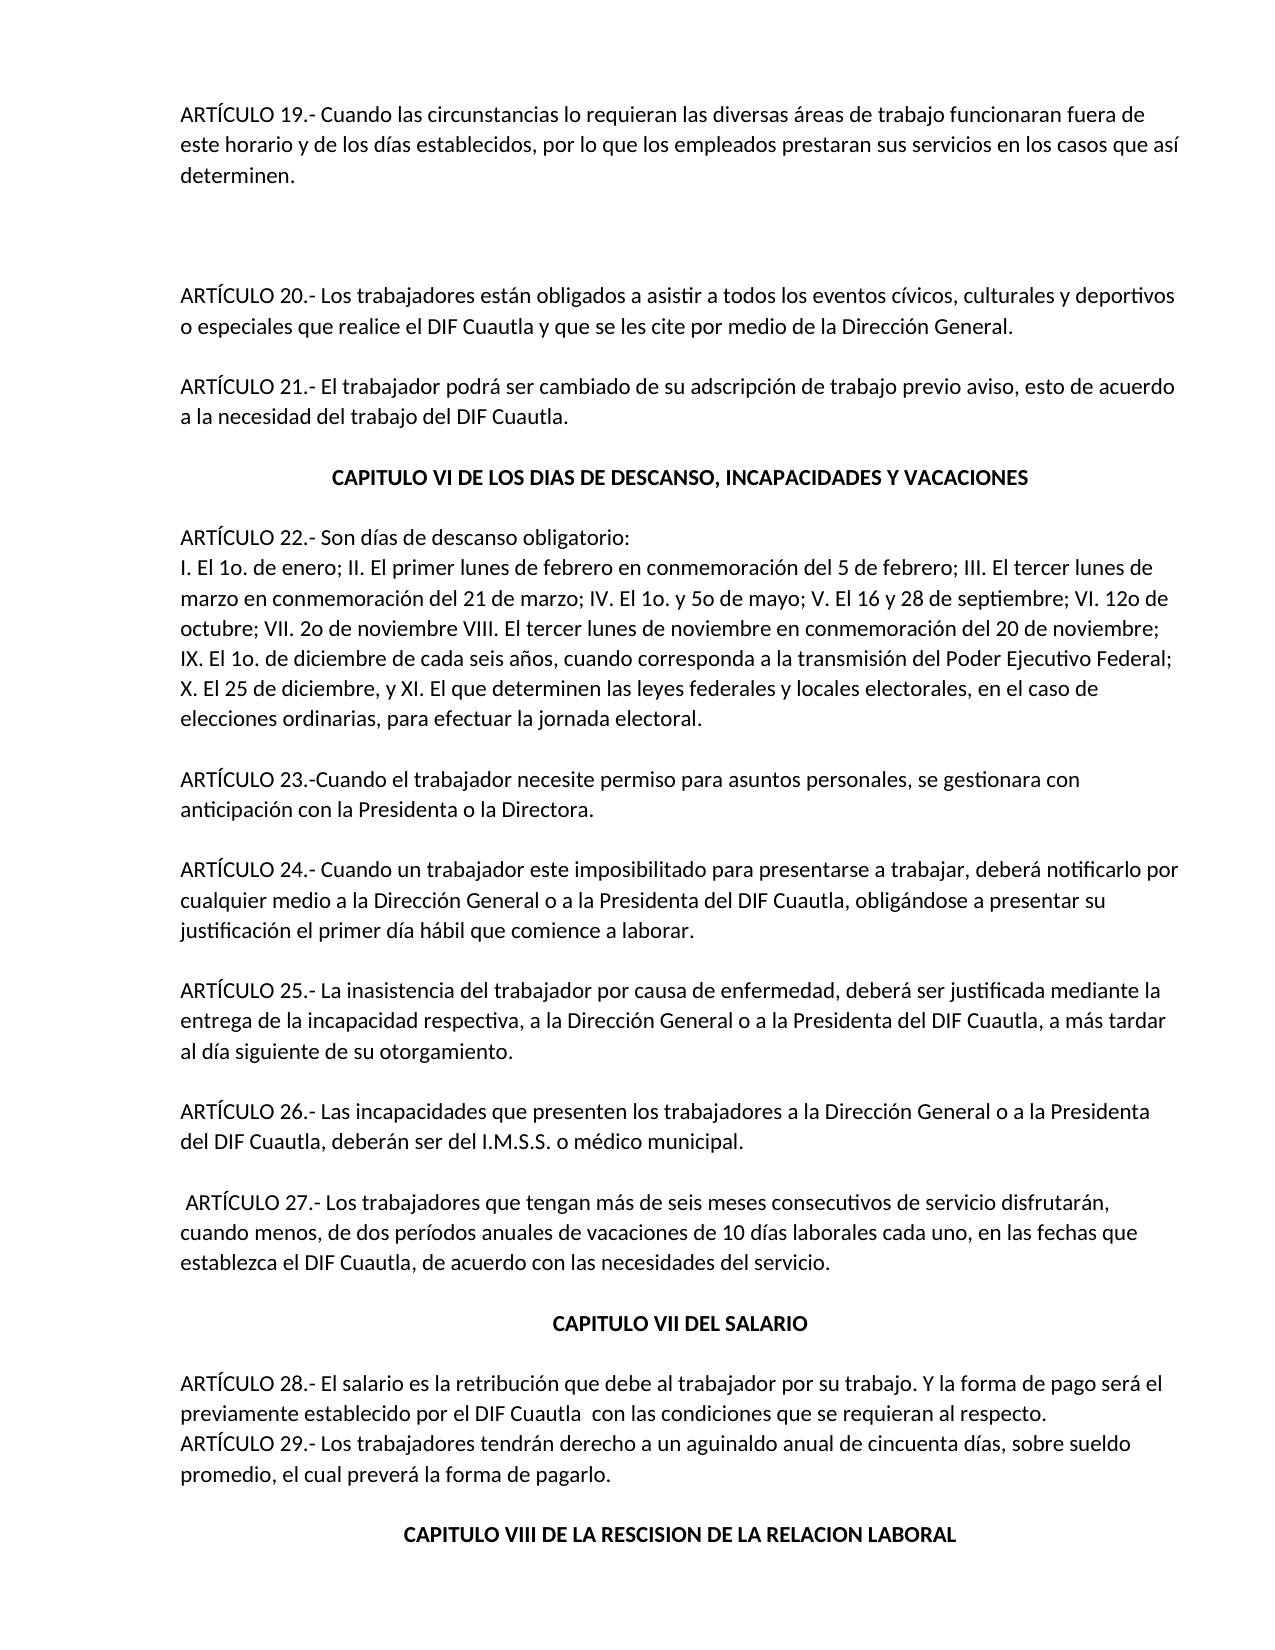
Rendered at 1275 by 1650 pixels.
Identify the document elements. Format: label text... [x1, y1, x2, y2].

list ARTÍCULO 20.- Los trabajadores están obligados a asistir a todos los eventos cívicos, culturales y deportivos o especiales que realice el DIF Cuautla y que se les cite por medio de la Dirección General. [180, 282, 1181, 340]
list CAPITULO VIII DE LA RESCISION DE LA RELACION LABORAL [180, 1520, 1181, 1548]
list ARTÍCULO 29.- Los trabajadores tendrán derecho a un aguinaldo anual de cincuenta días, sobre sueldo promedio, el cual preverá la forma de pagarlo. [180, 1429, 1181, 1488]
list CAPITULO VII DEL SALARIO [180, 1309, 1181, 1337]
list ARTÍCULO 25.- La inasistencia del trabajador por causa de enfermedad, deberá ser justificada mediante la entrega de la incapacidad respectiva, a la Dirección General o a la Presidenta del DIF Cuautla, a más tardar al día siguiente de su otorgamiento. [180, 976, 1181, 1065]
list ARTÍCULO 28.- El salario es la retribución que debe al trabajador por su trabajo. Y la forma de pago será el previamente establecido por el DIF Cuautla con las condiciones que se requieran al respecto. [180, 1369, 1181, 1427]
list ARTÍCULO 21.- El trabajador podrá ser cambiado de su adscripción de trabajo previo aviso, esto de acuerdo a la necesidad del trabajo del DIF Cuautla. [180, 372, 1181, 431]
list ARTÍCULO 23.-Cuando el trabajador necesite permiso para asuntos personales, se gestionara con anticipación con la Presidenta o la Directora. [180, 765, 1181, 823]
list ARTÍCULO 22.- Son días de descanso obligatorio: [180, 523, 1181, 551]
list ARTÍCULO 19.- Cuando las circunstancias lo requieran las diversas áreas de trabajo funcionaran fuera de este horario y de los días establecidos, por lo que los empleados prestaran sus servicios en los casos que así determinen. [180, 100, 1181, 189]
list ARTÍCULO 27.- Los trabajadores que tengan más de seis meses consecutivos de servicio disfrutarán, cuando menos, de dos períodos anuales de vacaciones de 10 días laborales cada uno, en las fechas que establezca el DIF Cuautla, de acuerdo con las necesidades del servicio. [180, 1188, 1181, 1276]
list I. El 1o. de enero; II. El primer lunes de febrero en conmemoración del 5 de febrero; III. El tercer lunes de marzo en conmemoración del 21 de marzo; IV. El 1o. y 5o de mayo; V. El 16 y 28 de septiembre; VI. 12o de octubre; VII. 2o de noviembre VIII. El tercer lunes de noviembre en conmemoración del 20 de noviembre; IX. El 1o. de diciembre de cada seis años, cuando corresponda a la transmisión del Poder Ejecutivo Federal; X. El 25 de diciembre, y XI. El que determinen las leyes federales y locales electorales, en el caso de elecciones ordinarias, para efectuar la jornada electoral. [180, 553, 1181, 733]
list ARTÍCULO 26.- Las incapacidades que presenten los trabajadores a la Dirección General o a la Presidenta del DIF Cuautla, deberán ser del I.M.S.S. o médico municipal. [180, 1097, 1181, 1156]
list CAPITULO VI DE LOS DIAS DE DESCANSO, INCAPACIDADES Y VACACIONES [180, 463, 1181, 491]
list ARTÍCULO 24.- Cuando un trabajador este imposibilitado para presentarse a trabajar, deberá notificarlo por cualquier medio a la Dirección General o a la Presidenta del DIF Cuautla, obligándose a presentar su justificación el primer día hábil que comience a laborar. [180, 856, 1181, 944]
